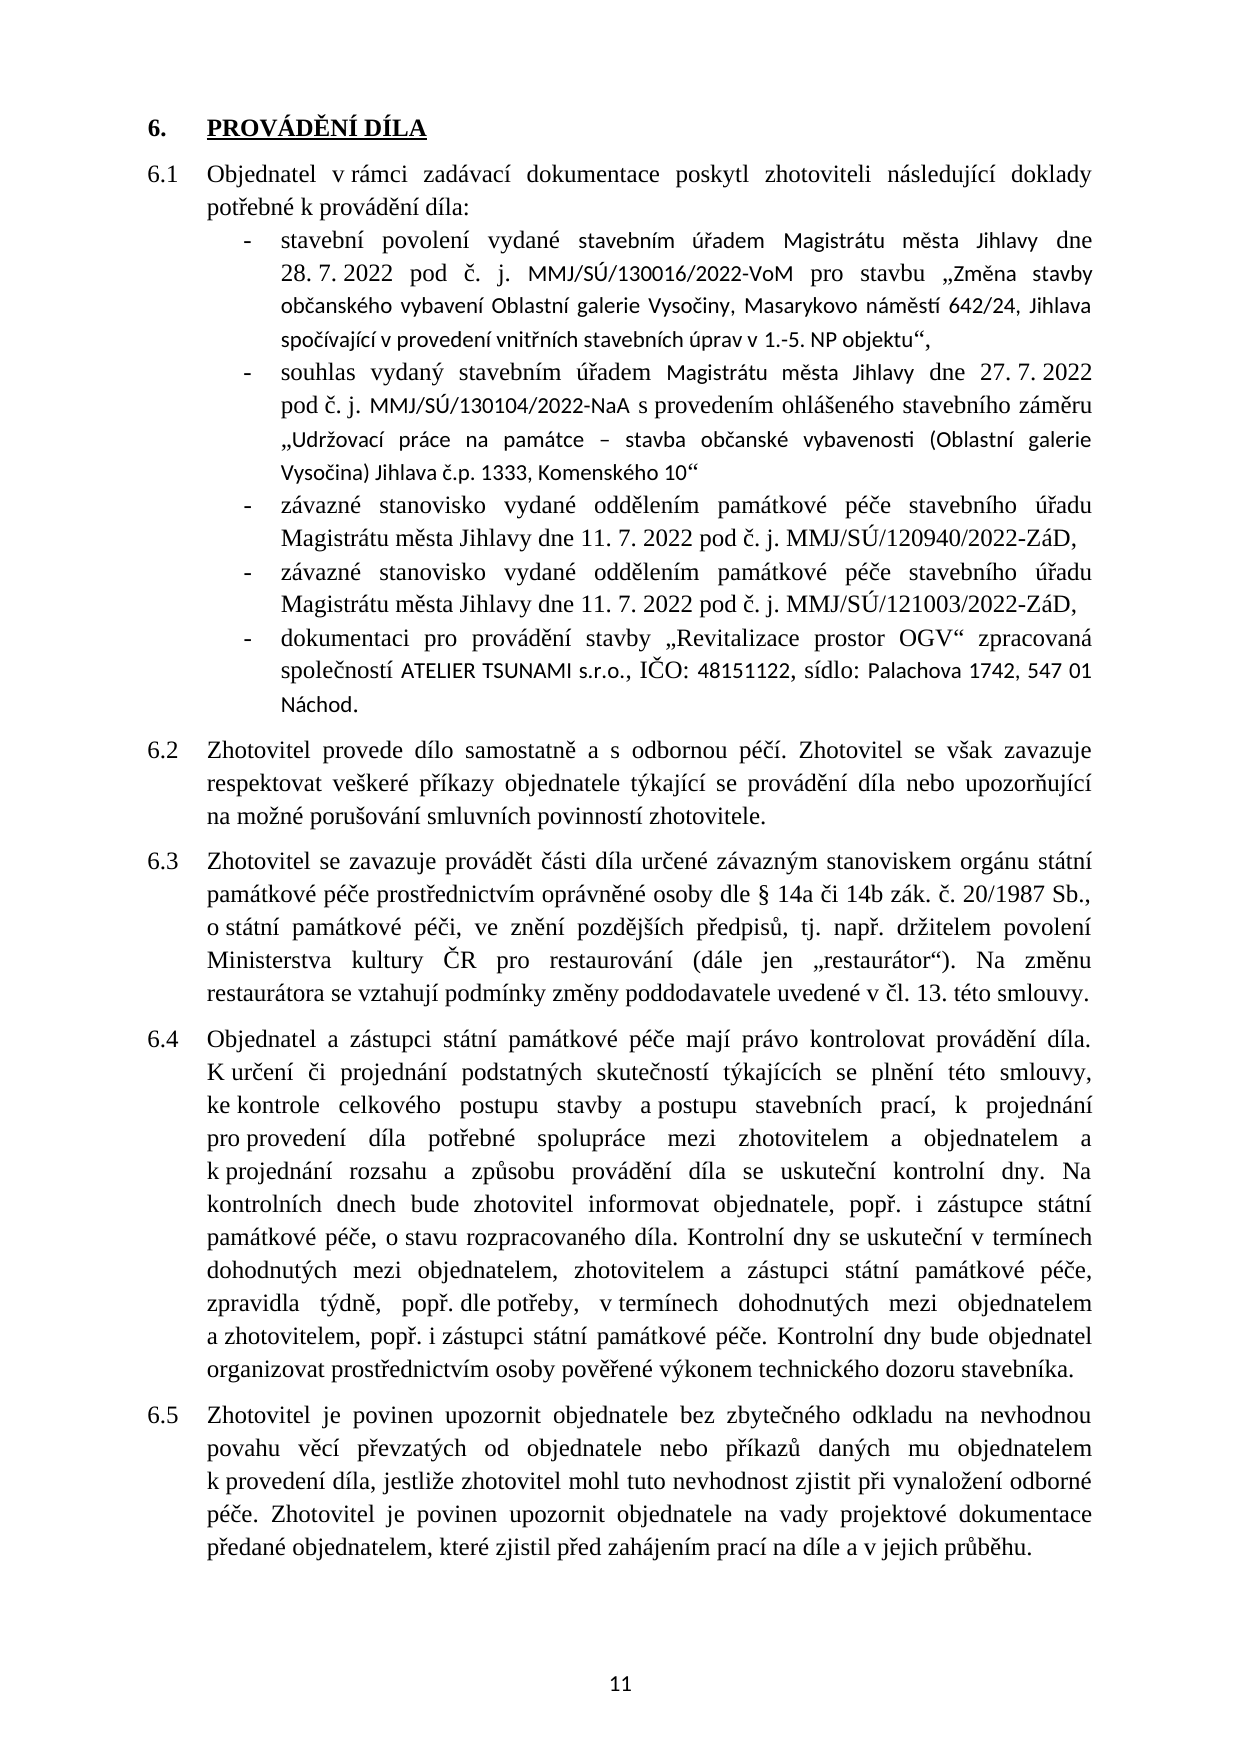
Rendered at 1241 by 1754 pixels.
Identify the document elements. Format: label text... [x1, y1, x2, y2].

list Objednatel a zástupci státní památkové péče mají právo kontrolovat provádění díla. K určení či projednání podstatných skutečností týkajících se plnění této smlouvy, ke kontrole celkového postupu stavby a postupu stavebních prací, k projednání pro provedení díla potřebné spolupráce mezi zhotovitelem a objednatelem a k projednání rozsahu a způsobu provádění díla se uskuteční kontrolní dny. Na kontrolních dnech bude zhotovitel informovat objednatele, popř. i zástupce státní památkové péče, o stavu rozpracovaného díla. Kontrolní dny se uskuteční v termínech dohodnutých mezi objednatelem, zhotovitelem a zástupci státní památkové péče, zpravidla týdně, popř. dle potřeby, v termínech dohodnutých mezi objednatelem a zhotovitelem, popř. i zástupci státní památkové péče. Kontrolní dny bude objednatel organizovat prostřednictvím osoby pověřené výkonem technického dozoru stavebníka. [147, 1024, 1093, 1383]
list závazné stanovisko vydané oddělením památkové péče stavebního úřadu Magistrátu města Jihlavy dne 11. 7. 2022 pod č. j. MMJ/SÚ/121003/2022-ZáD, [243, 557, 1093, 618]
list stavební povolení vydané dne pod č. j. pro stavbu „“, [243, 225, 1093, 353]
list PROVÁDĚNÍ DÍLA [148, 113, 1093, 142]
list Objednatel v rámci zadávací dokumentace poskytl zhotoviteli následující doklady potřebné k provádění díla: [147, 159, 1093, 221]
list závazné stanovisko vydané oddělením památkové péče stavebního úřadu Magistrátu města Jihlavy dne 11. 7. 2022 pod č. j. MMJ/SÚ/120940/2022-ZáD, [243, 491, 1093, 552]
list Zhotovitel se zavazuje provádět části díla určené závazným stanoviskem orgánu státní památkové péče prostřednictvím oprávněné osoby dle § 14a či 14b zák. č. 20/1987 Sb., o státní památkové péči, ve znění pozdějších předpisů, tj. např. držitelem povolení Ministerstva kultury ČR pro restaurování (dále jen „restaurátor“). Na změnu restaurátora se vztahují podmínky změny poddodavatele uvedené v čl. 13. této smlouvy. [147, 846, 1093, 1007]
list souhlas vydaný stavebním úřadem dne pod č. j. s provedením ohlášeného stavebního záměru „“ [243, 357, 1093, 486]
list Zhotovitel je povinen upozornit objednatele bez zbytečného odkladu na nevhodnou povahu věcí převzatých od objednatele nebo příkazů daných mu objednatelem k provedení díla, jestliže zhotovitel mohl tuto nevhodnost zjistit při vynaložení odborné péče. Zhotovitel je povinen upozornit objednatele na vady projektové dokumentace předané objednatelem, které zjistil před zahájením prací na díle a v jejich průběhu. [147, 1400, 1093, 1561]
list Zhotovitel provede dílo samostatně a s odbornou péčí. Zhotovitel se však zavazuje respektovat veškeré příkazy objednatele týkající se provádění díla nebo upozorňující na možné porušování smluvních povinností zhotovitele. [147, 735, 1093, 829]
list dokumentaci pro provádění stavby „Revitalizace prostor OGV“ zpracovaná společností , IČO: , sídlo: . [243, 623, 1093, 718]
